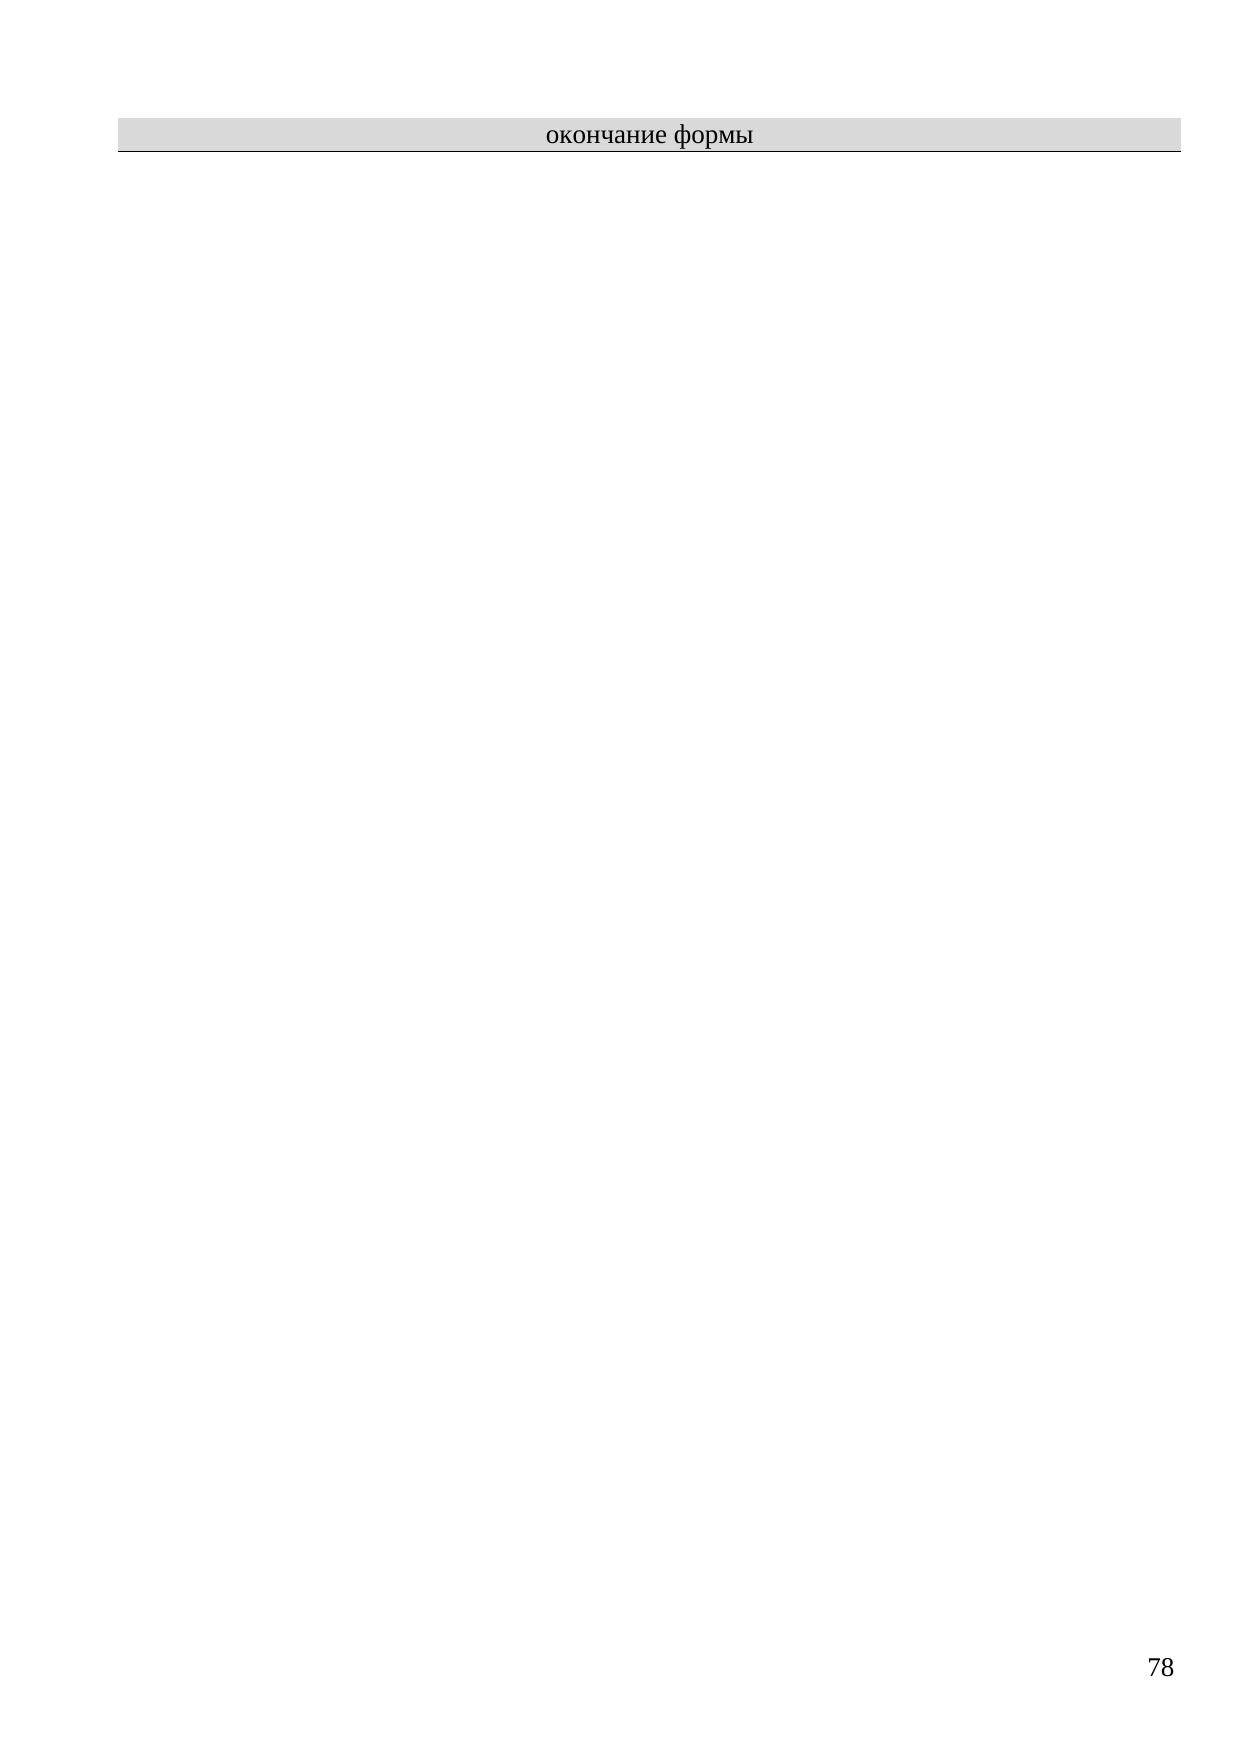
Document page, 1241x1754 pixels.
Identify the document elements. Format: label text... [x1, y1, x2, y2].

text окончание формы [118, 118, 1181, 151]
